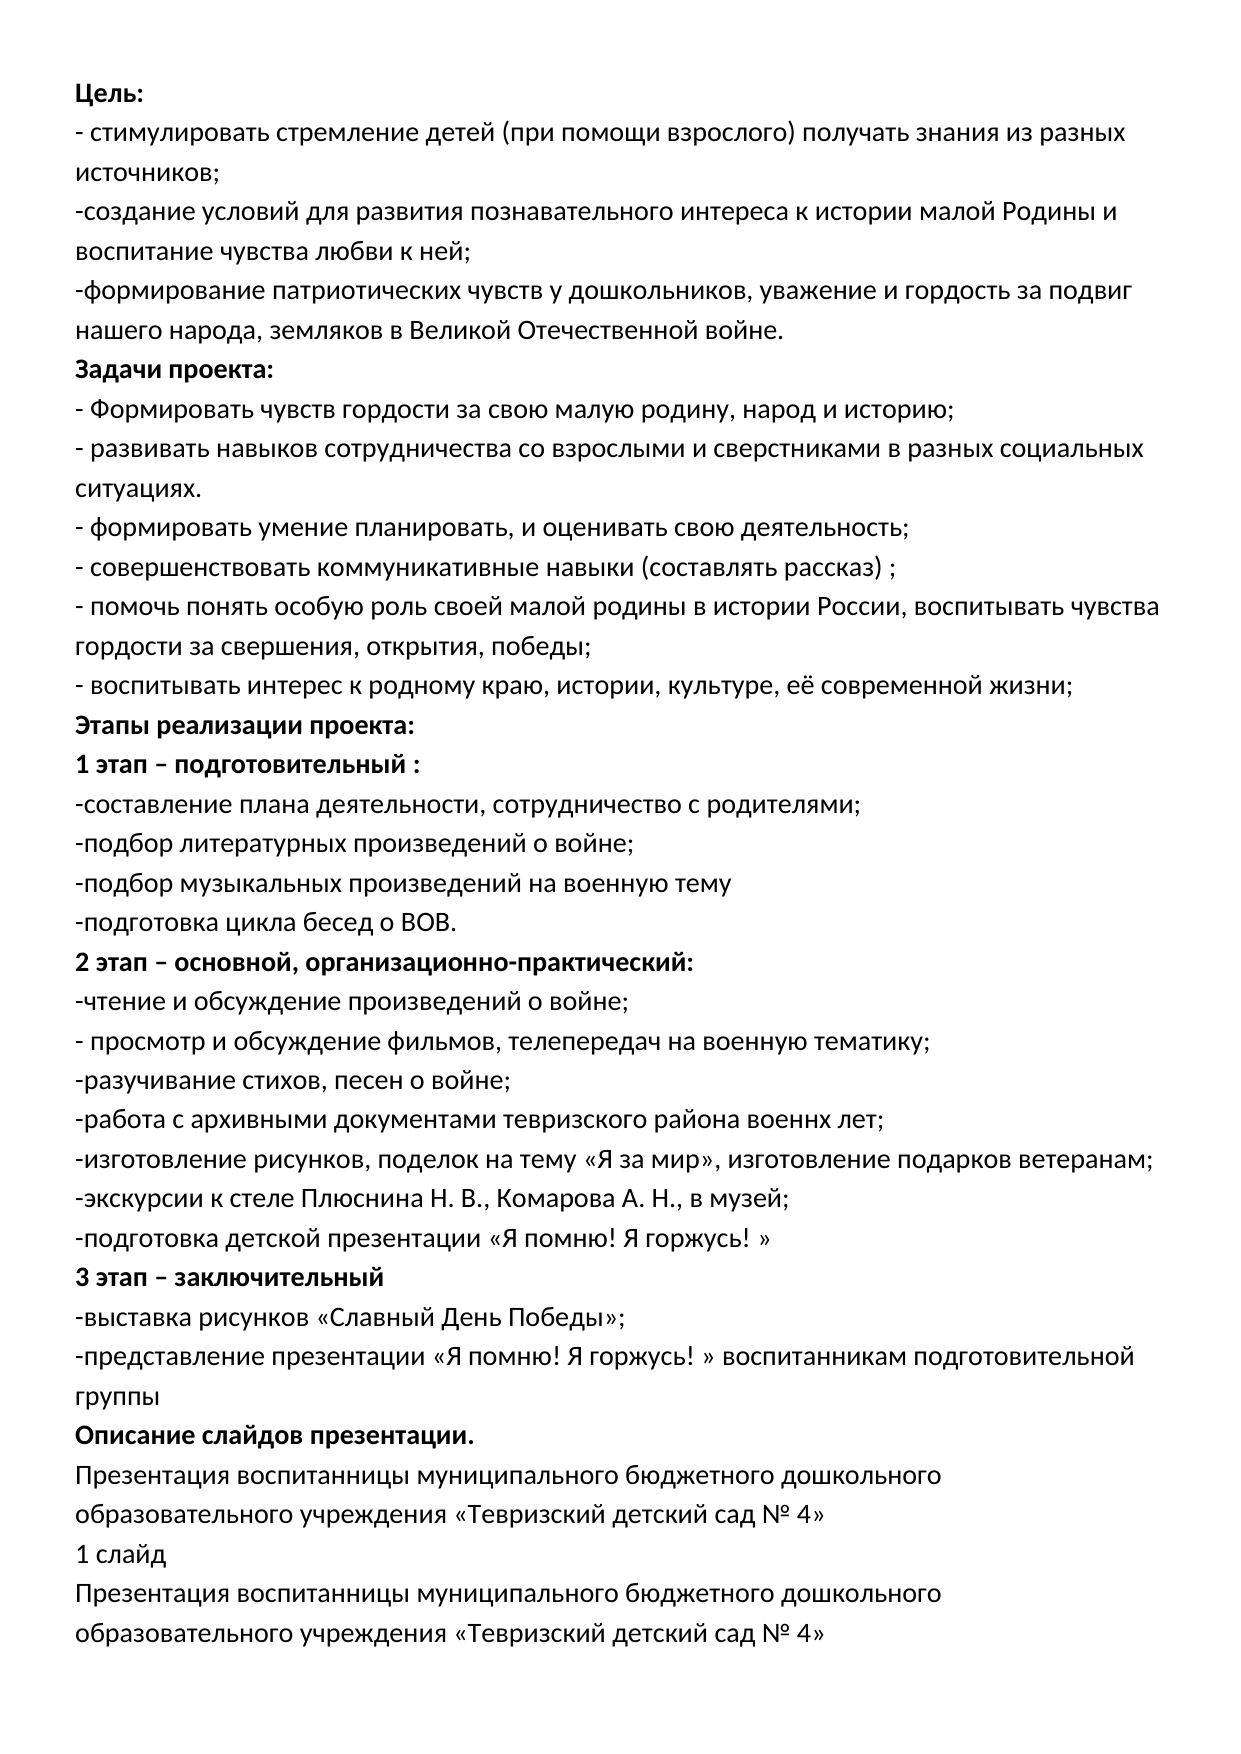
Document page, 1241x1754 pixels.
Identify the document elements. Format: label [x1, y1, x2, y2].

text [75, 75, 1165, 1649]
